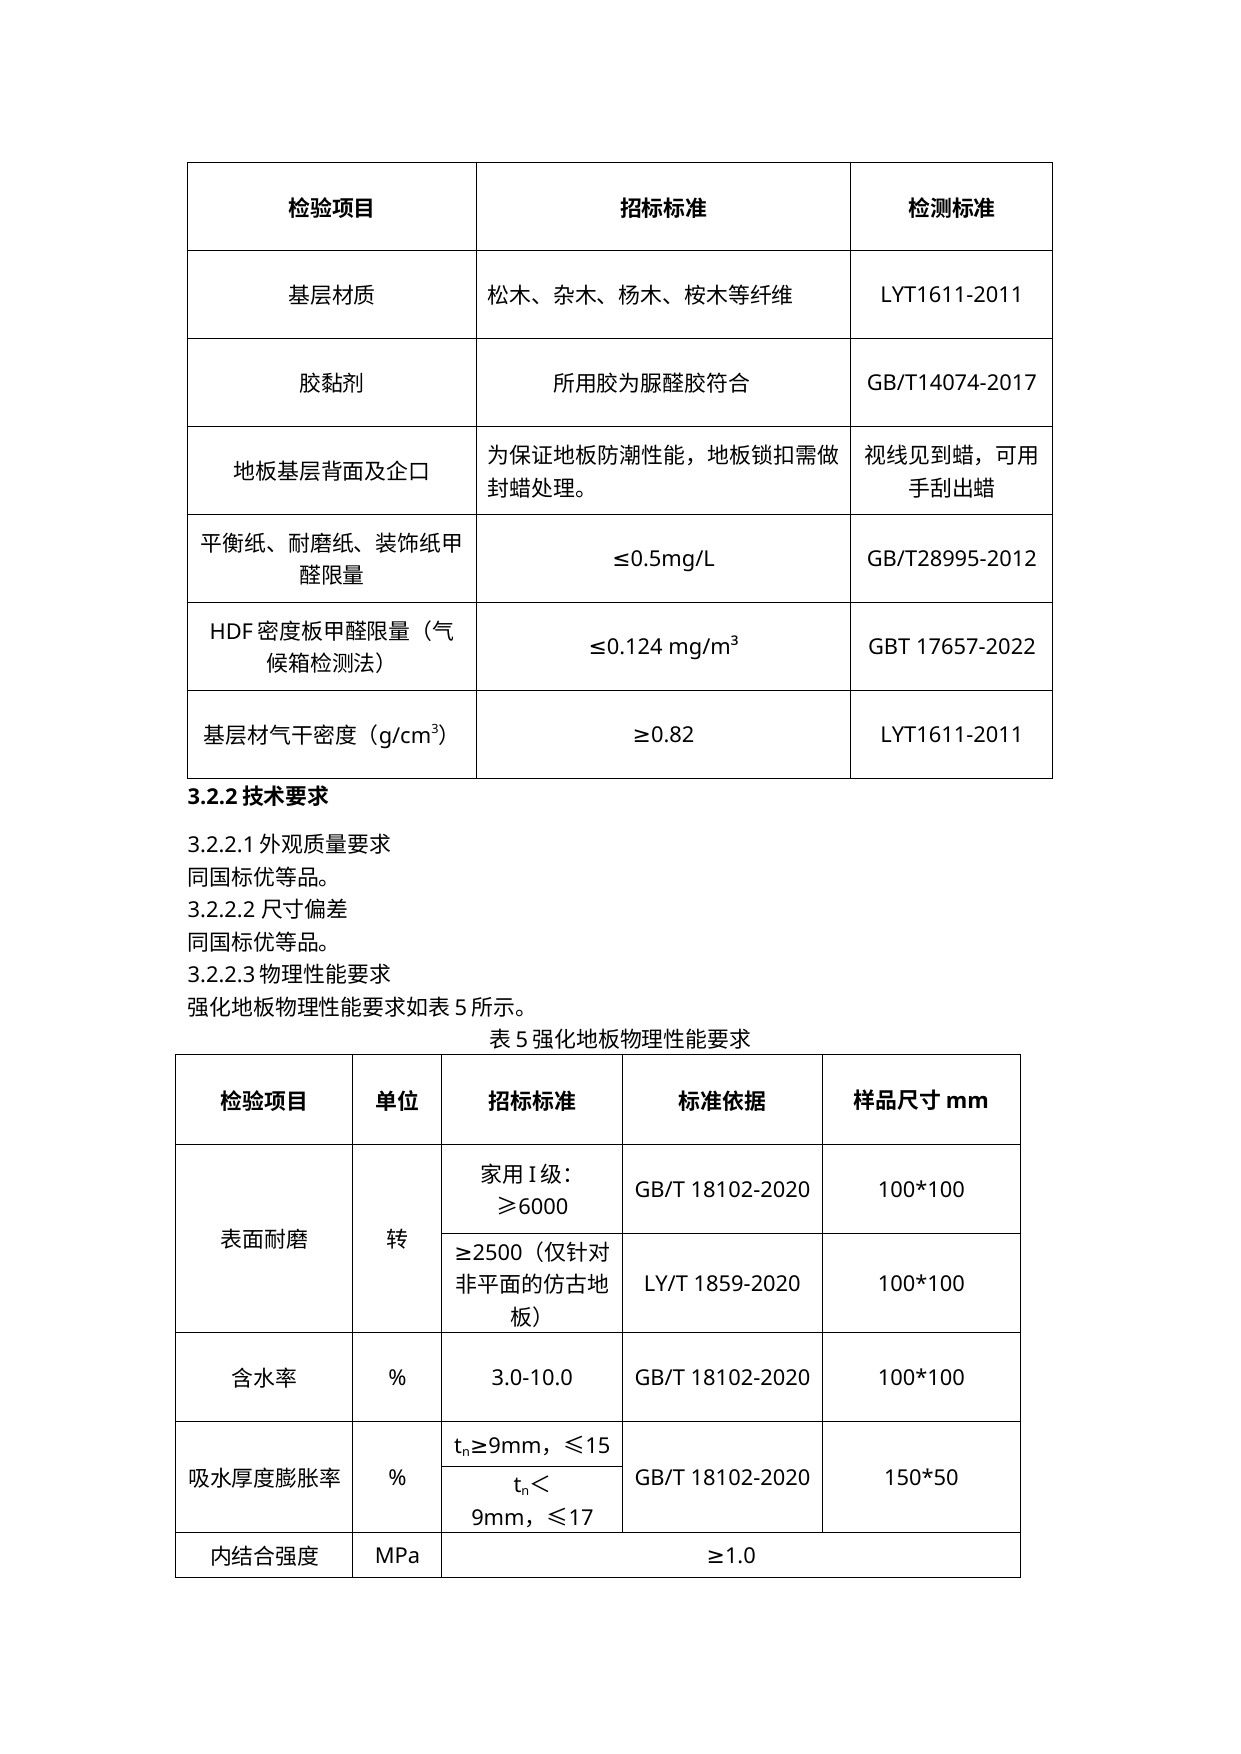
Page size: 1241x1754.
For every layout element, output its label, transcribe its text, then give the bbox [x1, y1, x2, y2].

table_cell 吸水厚度膨胀率 [176, 1422, 352, 1532]
table_cell 松木、杂木、杨木、桉木等纤维 [477, 251, 850, 338]
table_cell LYT1611-2011 [851, 691, 1052, 777]
table_cell GB/T14074-2017 [851, 339, 1052, 426]
table_cell 3.0-10.0 [442, 1333, 622, 1421]
table_header 招标标准 [442, 1055, 622, 1144]
table_cell tn≥9mm，≤15 [442, 1422, 622, 1466]
table_header 招标标准 [477, 163, 850, 250]
table_header 检测标准 [851, 163, 1052, 250]
table_cell ≥1.0 [442, 1533, 1020, 1577]
table_cell GB/T 18102-2020 [623, 1145, 822, 1233]
table_cell 胶黏剂 [188, 339, 476, 426]
table_cell MPa [353, 1533, 441, 1577]
table_cell 平衡纸、耐磨纸、装饰纸甲醛限量 [188, 515, 476, 602]
table_cell 100*100 [823, 1333, 1020, 1421]
table_cell 100*100 [823, 1234, 1020, 1332]
subtitle 3.2.2技术要求 [187, 779, 1053, 811]
table_cell 基层材质 [188, 251, 476, 338]
table_cell 表面耐磨 [176, 1145, 352, 1332]
table_header 单位 [353, 1055, 441, 1144]
table_cell 基层材气干密度（g/cm3） [188, 691, 476, 777]
table_cell 家用I级：≥6000 [442, 1145, 622, 1233]
table_cell GB/T 18102-2020 [623, 1422, 822, 1532]
table_header 标准依据 [623, 1055, 822, 1144]
table_cell 100*100 [823, 1145, 1020, 1233]
table_cell 为保证地板防潮性能，地板锁扣需做封蜡处理。 [477, 427, 850, 514]
text 同国标优等品。 [187, 859, 1053, 892]
table_cell % [353, 1422, 441, 1532]
table_header 检验项目 [176, 1055, 352, 1144]
table_cell 内结合强度 [176, 1533, 352, 1577]
table_cell 含水率 [176, 1333, 352, 1421]
text 表5强化地板物理性能要求 [187, 1022, 1053, 1054]
text 3.2.2.3物理性能要求 [187, 957, 1053, 989]
table_cell ≤0.124 mg/m³ [477, 603, 850, 689]
table_cell LYT1611-2011 [851, 251, 1052, 338]
text 同国标优等品。 [187, 924, 1053, 957]
text 强化地板物理性能要求如表5所示。 [187, 989, 1053, 1022]
text 3.2.2.1外观质量要求 [187, 827, 1053, 859]
table_cell HDF密度板甲醛限量（气候箱检测法） [188, 603, 476, 689]
table_cell 转 [353, 1145, 441, 1332]
table_cell 150*50 [823, 1422, 1020, 1532]
table_header 样品尺寸mm [823, 1055, 1020, 1144]
table_cell LY/T 1859-2020 [623, 1234, 822, 1332]
table_cell ≤0.5mg/L [477, 515, 850, 602]
table_cell ≥0.82 [477, 691, 850, 777]
table_cell tn＜9mm，≤17 [442, 1467, 622, 1532]
table_cell GB/T28995-2012 [851, 515, 1052, 602]
table_cell GBT 17657-2022 [851, 603, 1052, 689]
table_cell 地板基层背面及企口 [188, 427, 476, 514]
table_cell ≥2500（仅针对非平面的仿古地板） [442, 1234, 622, 1332]
table_cell 视线见到蜡，可用手刮出蜡 [851, 427, 1052, 514]
text 3.2.2.2 尺寸偏差 [187, 892, 1053, 924]
table_cell % [353, 1333, 441, 1421]
table_cell GB/T 18102-2020 [623, 1333, 822, 1421]
table_cell 所用胶为脲醛胶符合 [477, 339, 850, 426]
table_header 检验项目 [188, 163, 476, 250]
